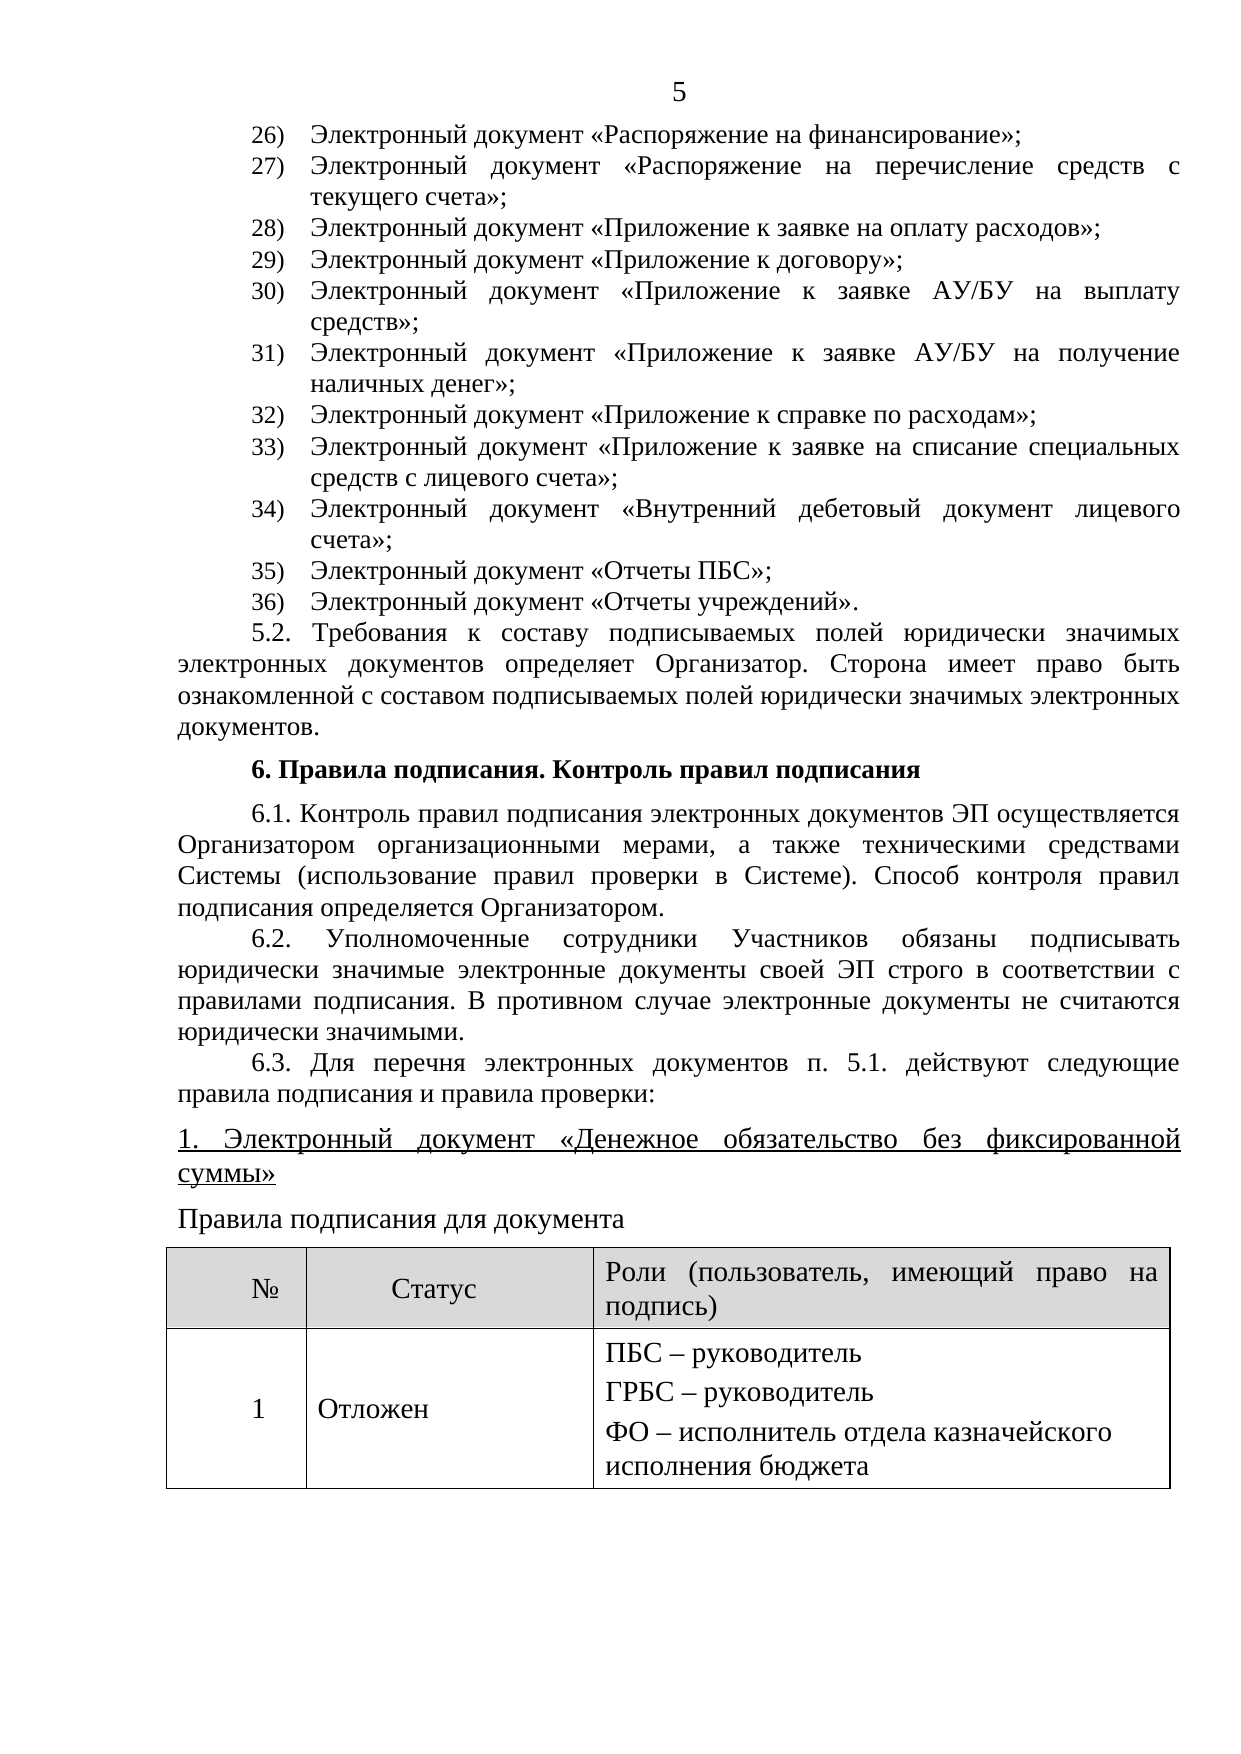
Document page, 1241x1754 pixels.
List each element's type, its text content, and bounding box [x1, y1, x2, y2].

list Электронный документ «Отчеты учреждений». [251, 585, 1181, 616]
table_header № [167, 1248, 306, 1327]
list Электронный документ «Приложение к договору»; [251, 243, 1181, 274]
text 6.3. Для перечня электронных документов п. 5.1. действуют следующие правила подписания и правила проверки: [177, 1046, 1181, 1109]
text 6.1. Контроль правил подписания электронных документов ЭП осуществляется Организатором организационными мерами, а также техническими средствами Системы (использование правил проверки в Системе). Способ контроля правил подписания определяется Организатором. [177, 797, 1181, 922]
table_header Статус [307, 1248, 593, 1327]
text 1. Электронный документ «Денежное обязательство без фиксированной суммы» [177, 1121, 1181, 1150]
list Электронный документ «Приложение к заявке на оплату расходов»; [251, 212, 1181, 243]
list Электронный документ «Приложение к справке по расходам»; [251, 398, 1181, 429]
list Электронный документ «Распоряжение на перечисление средств с текущего счета»; [251, 149, 1181, 212]
text 6.2. Уполномоченные сотрудники Участников обязаны подписывать юридически значимые электронные документы своей ЭП строго в соответствии с правилами подписания. В противном случае электронные документы не считаются юридически значимыми. [177, 922, 1181, 1046]
list Электронный документ «Приложение к заявке на списание специальных средств с лицевого счета»; [251, 429, 1181, 492]
text 6. Правила подписания. Контроль правил подписания [177, 753, 1181, 785]
list Электронный документ «Отчеты ПБС»; [251, 554, 1181, 585]
list Электронный документ «Приложение к заявке АУ/БУ на выплату средств»; [251, 274, 1181, 336]
table_cell 1 [167, 1329, 306, 1488]
table_cell Отложен [307, 1329, 593, 1488]
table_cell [594, 1329, 1169, 1488]
text 5.2. Требования к составу подписываемых полей юридически значимых электронных документов определяет Организатор. Сторона имеет право быть ознакомленной с составом подписываемых полей юридически значимых электронных документов. [177, 616, 1181, 741]
text 1. Электронный документ «Денежное обязательство без фиксированной суммы» [177, 1151, 1181, 1188]
text Правила подписания для документа [177, 1201, 1181, 1234]
list Электронный документ «Распоряжение на финансирование»; [251, 118, 1181, 149]
list Электронный документ «Приложение к заявке АУ/БУ на получение наличных денег»; [251, 336, 1181, 398]
table_header Роли (пользователь, имеющий право на подпись) [594, 1248, 1169, 1327]
list Электронный документ «Внутренний дебетовый документ лицевого счета»; [251, 492, 1181, 554]
